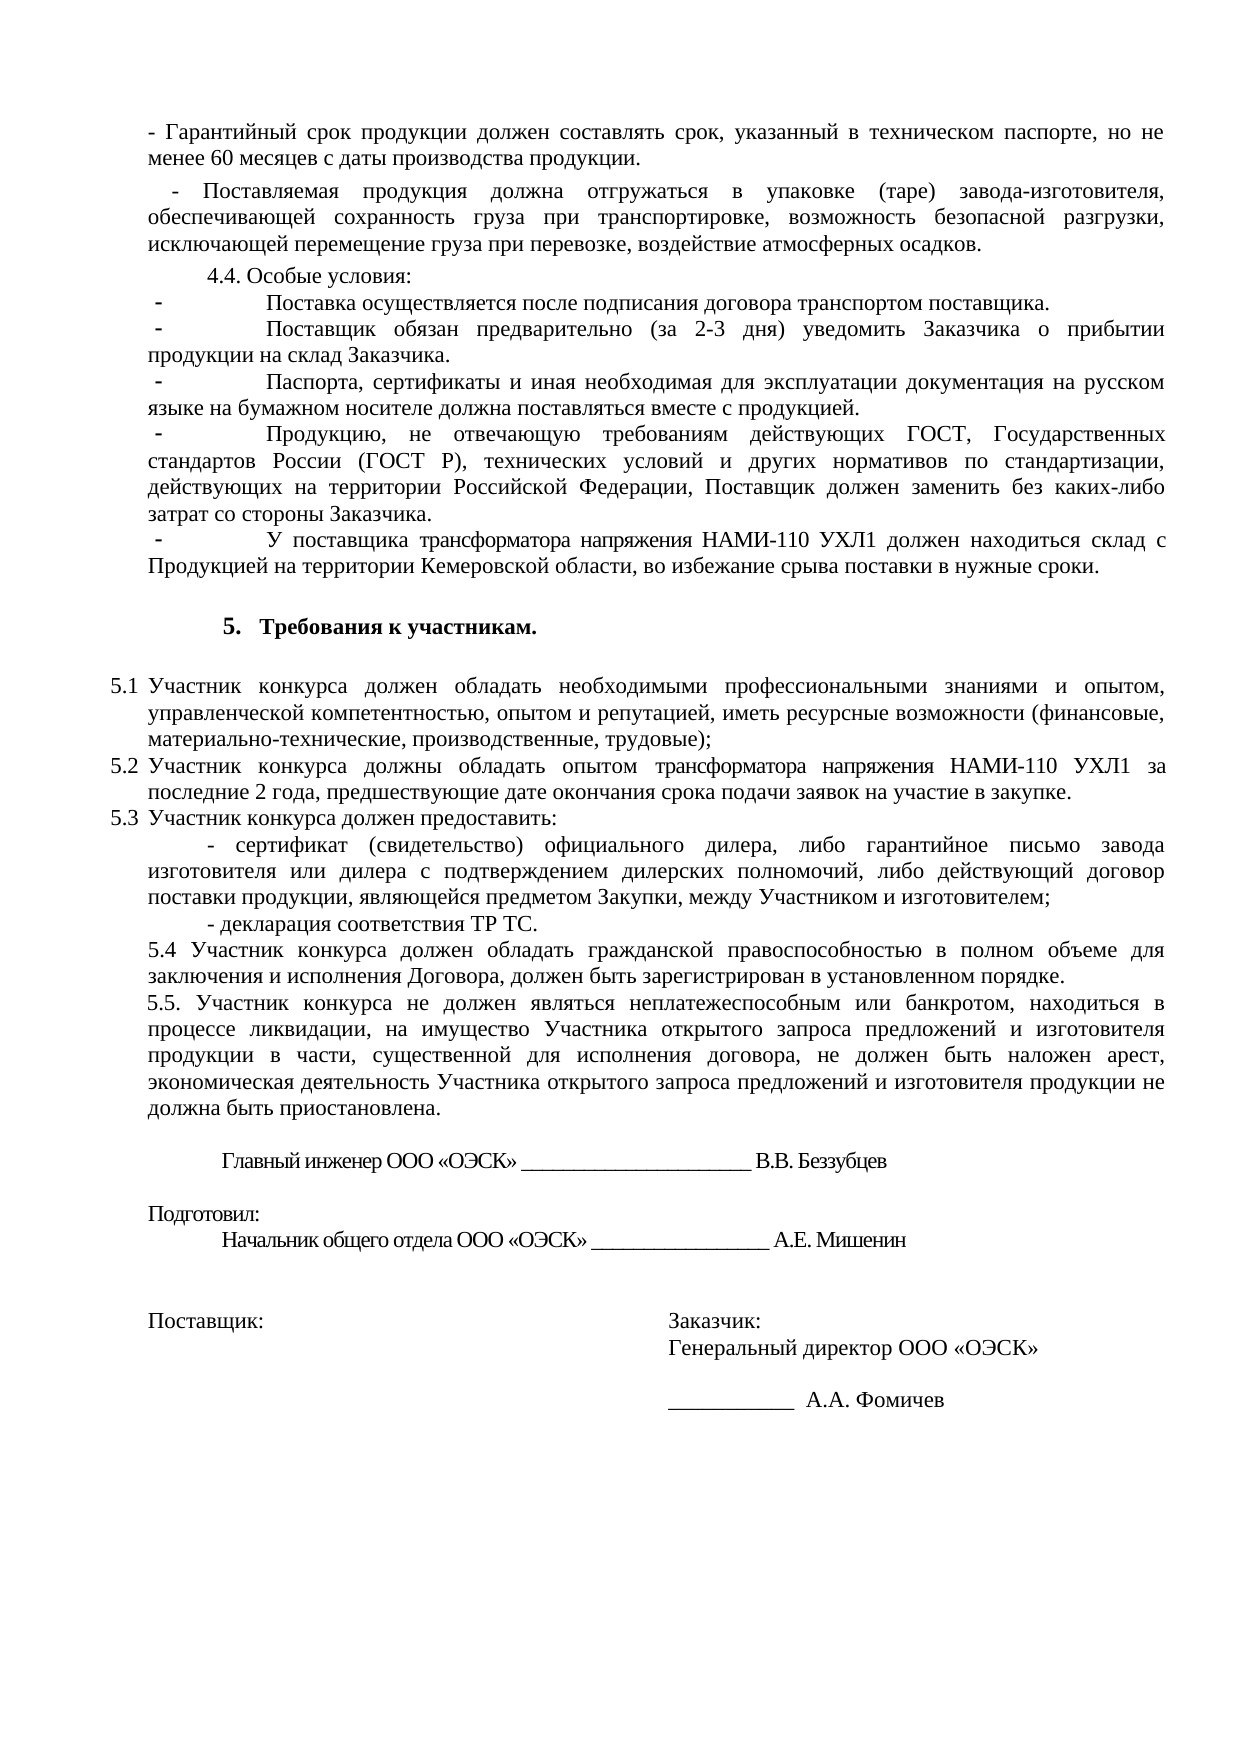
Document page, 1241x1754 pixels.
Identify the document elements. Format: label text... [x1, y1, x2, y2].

table_header Поставщик: [136, 1281, 657, 1413]
list Паспорта, сертификаты и иная необходимая для эксплуатации документация на русском языке на бумажном носителе должна поставляться вместе с продукцией. [148, 368, 1167, 421]
text Подготовил: [148, 1200, 1167, 1226]
table_header Заказчик: Генеральный директор ООО «ОЭСК» ___________ А.А. Фомичев [657, 1281, 1178, 1413]
list 5.4 Участник конкурса должен обладать гражданской правоспособностью в полном объеме для заключения и исполнения Договора, должен быть зарегистрирован в установленном порядке. [148, 936, 1167, 989]
list Продукцию, не отвечающую требованиям действующих ГОСТ, Государственных стандартов России (ГОСТ Р), технических условий и других нормативов по стандартизации, действующих на территории Российской Федерации, Поставщик должен заменить без каких-либо затрат со стороны Заказчика. [148, 421, 1167, 526]
list Требования к участникам. [148, 611, 1167, 640]
text - Поставляемая продукция должна отгружаться в упаковке (таре) завода-изготовителя, обеспечивающей сохранность груза при транспортировке, возможность безопасной разгрузки, исключающей перемещение груза при перевозке, воздействие атмосферных осадков. [148, 177, 1167, 256]
text - Гарантийный срок продукции должен составлять срок, указанный в техническом паспорте, но не менее 60 месяцев с даты производства продукции. [148, 118, 1167, 171]
list Поставщик обязан предварительно (за 2-3 дня) уведомить Заказчика о прибытии продукции на склад Заказчика. [148, 315, 1167, 368]
text Начальник общего отдела ООО «ОЭСК» _________________ А.Е. Мишенин [148, 1226, 1167, 1252]
list - декларация соответствия ТР ТС. [148, 910, 1167, 936]
list Поставка осуществляется после подписания договора транспортом поставщика. [148, 289, 1167, 315]
list У поставщика трансформатора напряжения НАМИ-110 УХЛ1 должен находиться склад с Продукцией на территории Кемеровской области, во избежание срыва поставки в нужные сроки. [148, 526, 1167, 579]
text Главный инженер ООО «ОЭСК» ______________________ В.В. Беззубцев [148, 1147, 1167, 1173]
list - сертификат (свидетельство) официального дилера, либо гарантийное письмо завода изготовителя или дилера с подтверждением дилерских полномочий, либо действующий договор поставки продукции, являющейся предметом Закупки, между Участником и изготовителем; [148, 831, 1167, 910]
list 4.4. Особые условия: [148, 262, 1167, 289]
list Участник конкурса должен обладать необходимыми профессиональными знаниями и опытом, управленческой компетентностью, опытом и репутацией, иметь ресурсные возможности (финансовые, материально-технические, производственные, трудовые); [110, 673, 1167, 752]
list Участник конкурса должен предоставить: [110, 804, 1167, 831]
list 5.5. Участник конкурса не должен являться неплатежеспособным или банкротом, находиться в процессе ликвидации, на имущество Участника открытого запроса предложений и изготовителя продукции в части, существенной для исполнения договора, не должен быть наложен арест, экономическая деятельность Участника открытого запроса предложений и изготовителя продукции не должна быть приостановлена. [147, 989, 1167, 1121]
list Участник конкурса должны обладать опытом трансформатора напряжения НАМИ-110 УХЛ1 за последние 2 года, предшествующие дате окончания срока подачи заявок на участие в закупке. [110, 752, 1167, 804]
